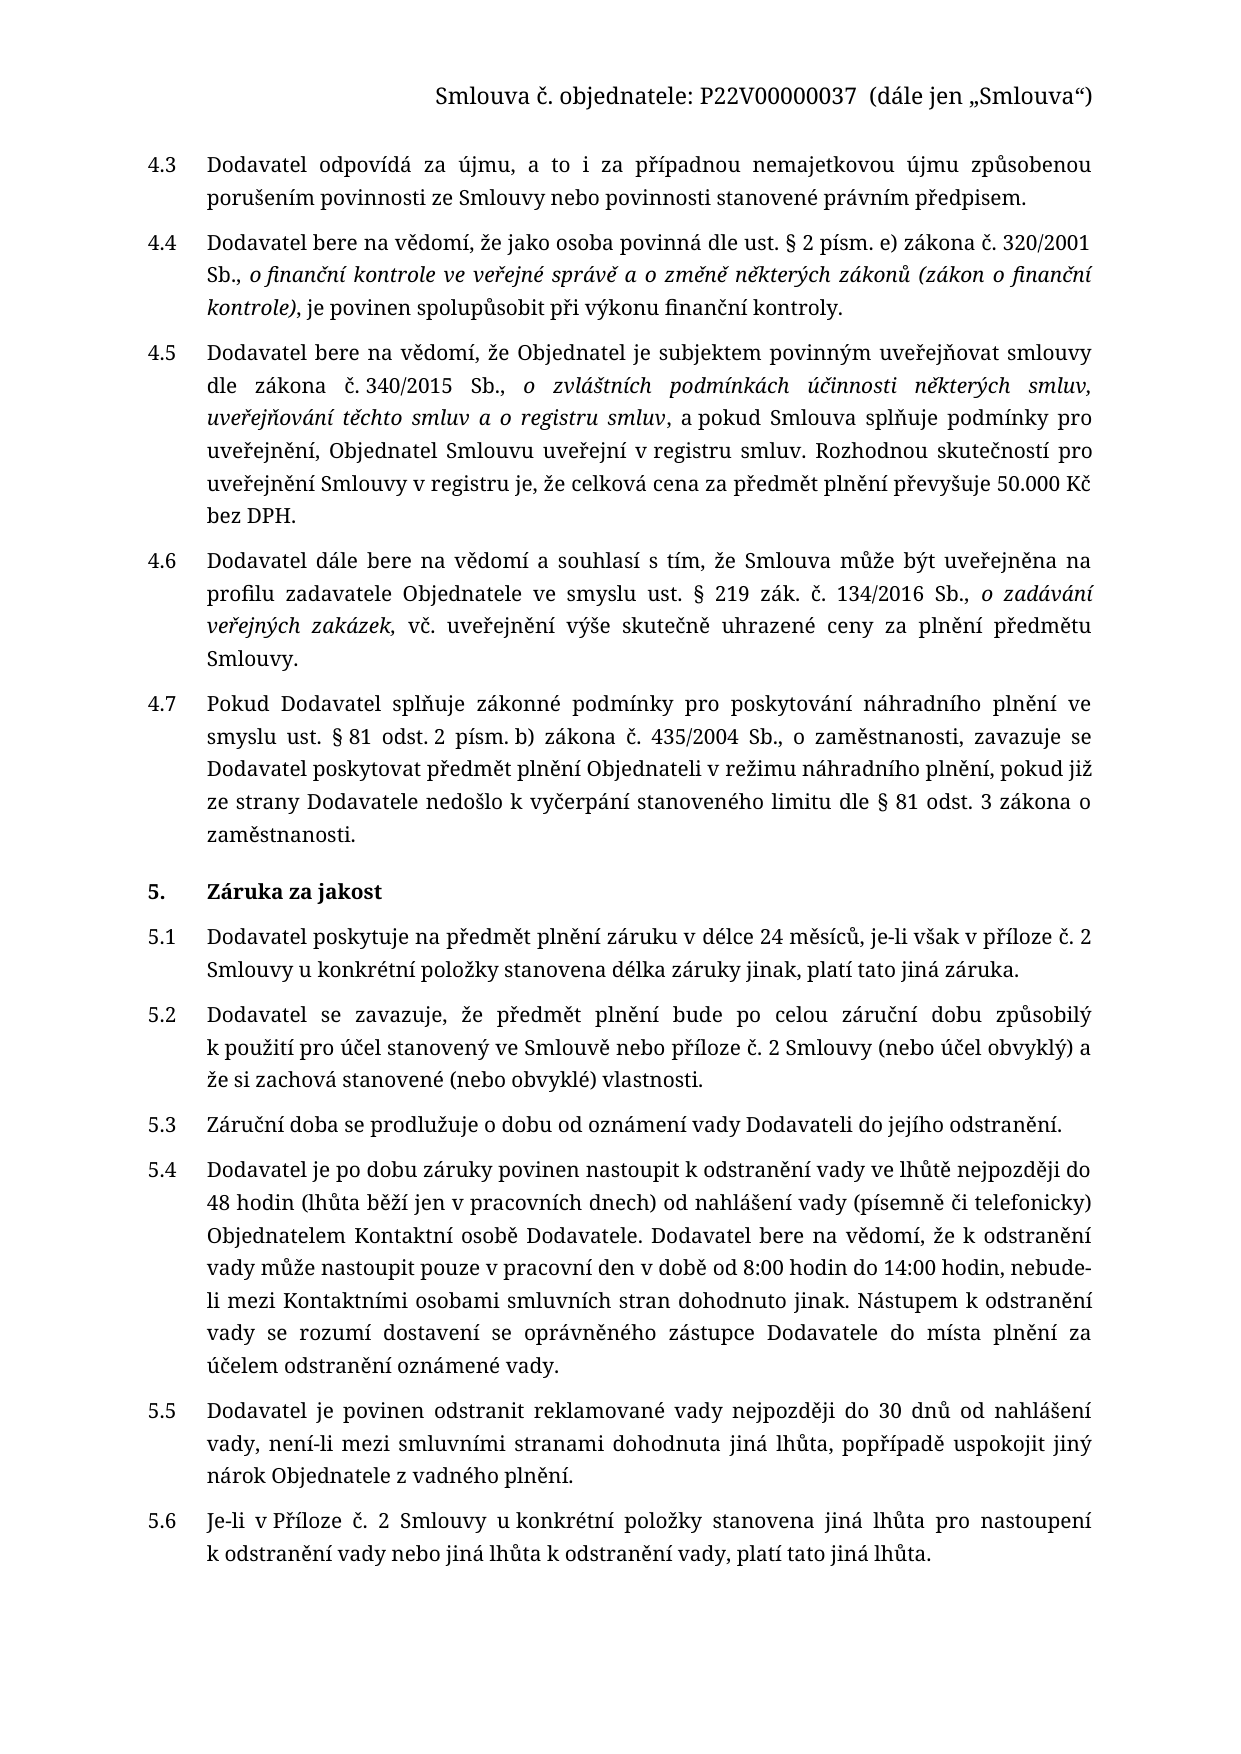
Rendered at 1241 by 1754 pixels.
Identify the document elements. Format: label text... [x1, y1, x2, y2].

list Dodavatel je povinen odstranit reklamované vady nejpozději do 30 dnů od nahlášení vady, není-li mezi smluvními stranami dohodnuta jiná lhůta, popřípadě uspokojit jiný nárok Objednatele z vadného plnění. [148, 1396, 1093, 1490]
list Dodavatel poskytuje na předmět plnění záruku v délce 24 měsíců, je-li však v příloze č. 2 Smlouvy u konkrétní položky stanovena délka záruky jinak, platí tato jiná záruka. [148, 922, 1093, 983]
list Dodavatel bere na vědomí, že Objednatel je subjektem povinným uveřejňovat smlouvy dle zákona č. 340/2015 Sb., o zvláštních podmínkách účinnosti některých smluv, uveřejňování těchto smluv a o registru smluv, a pokud Smlouva splňuje podmínky pro uveřejnění, Objednatel Smlouvu uveřejní v registru smluv. Rozhodnou skutečností pro uveřejnění Smlouvy v registru je, že celková cena za předmět plnění převyšuje 50.000 Kč bez DPH. [148, 338, 1093, 530]
list Dodavatel se zavazuje, že předmět plnění bude po celou záruční dobu způsobilý k použití pro účel stanovený ve Smlouvě nebo příloze č. 2 Smlouvy (nebo účel obvyklý) a že si zachová stanovené (nebo obvyklé) vlastnosti. [148, 1000, 1093, 1094]
list Dodavatel je po dobu záruky povinen nastoupit k odstranění vady ve lhůtě nejpozději do 48 hodin (lhůta běží jen v pracovních dnech) od nahlášení vady (písemně či telefonicky) Objednatelem Kontaktní osobě Dodavatele. Dodavatel bere na vědomí, že k odstranění vady může nastoupit pouze v pracovní den v době od 8:00 hodin do 14:00 hodin, nebude-li mezi Kontaktními osobami smluvních stran dohodnuto jinak. Nástupem k odstranění vady se rozumí dostavení se oprávněného zástupce Dodavatele do místa plnění za účelem odstranění oznámené vady. [148, 1156, 1093, 1379]
list Dodavatel bere na vědomí, že jako osoba povinná dle ust. § 2 písm. e) zákona č. 320/2001 Sb., o finanční kontrole ve veřejné správě a o změně některých zákonů (zákon o finanční kontrole), je povinen spolupůsobit při výkonu finanční kontroly. [148, 228, 1093, 322]
list Dodavatel odpovídá za újmu, a to i za případnou nemajetkovou újmu způsobenou porušením povinnosti ze Smlouvy nebo povinnosti stanovené právním předpisem. [148, 150, 1093, 211]
list Záruka za jakost [148, 877, 1093, 906]
list Je-li v Příloze č. 2 Smlouvy u konkrétní položky stanovena jiná lhůta pro nastoupení k odstranění vady nebo jiná lhůta k odstranění vady, platí tato jiná lhůta. [148, 1507, 1093, 1568]
list Pokud Dodavatel splňuje zákonné podmínky pro poskytování náhradního plnění ve smyslu ust. § 81 odst. 2 písm. b) zákona č. 435/2004 Sb., o zaměstnanosti, zavazuje se Dodavatel poskytovat předmět plnění Objednateli v režimu náhradního plnění, pokud již ze strany Dodavatele nedošlo k vyčerpání stanoveného limitu dle § 81 odst. 3 zákona o zaměstnanosti. [148, 689, 1093, 848]
list Záruční doba se prodlužuje o dobu od oznámení vady Dodavateli do jejího odstranění. [148, 1110, 1093, 1139]
list Dodavatel dále bere na vědomí a souhlasí s tím, že Smlouva může být uveřejněna na profilu zadavatele Objednatele ve smyslu ust. § 219 zák. č. 134/2016 Sb., o zadávání veřejných zakázek, vč. uveřejnění výše skutečně uhrazené ceny za plnění předmětu Smlouvy. [148, 546, 1093, 673]
